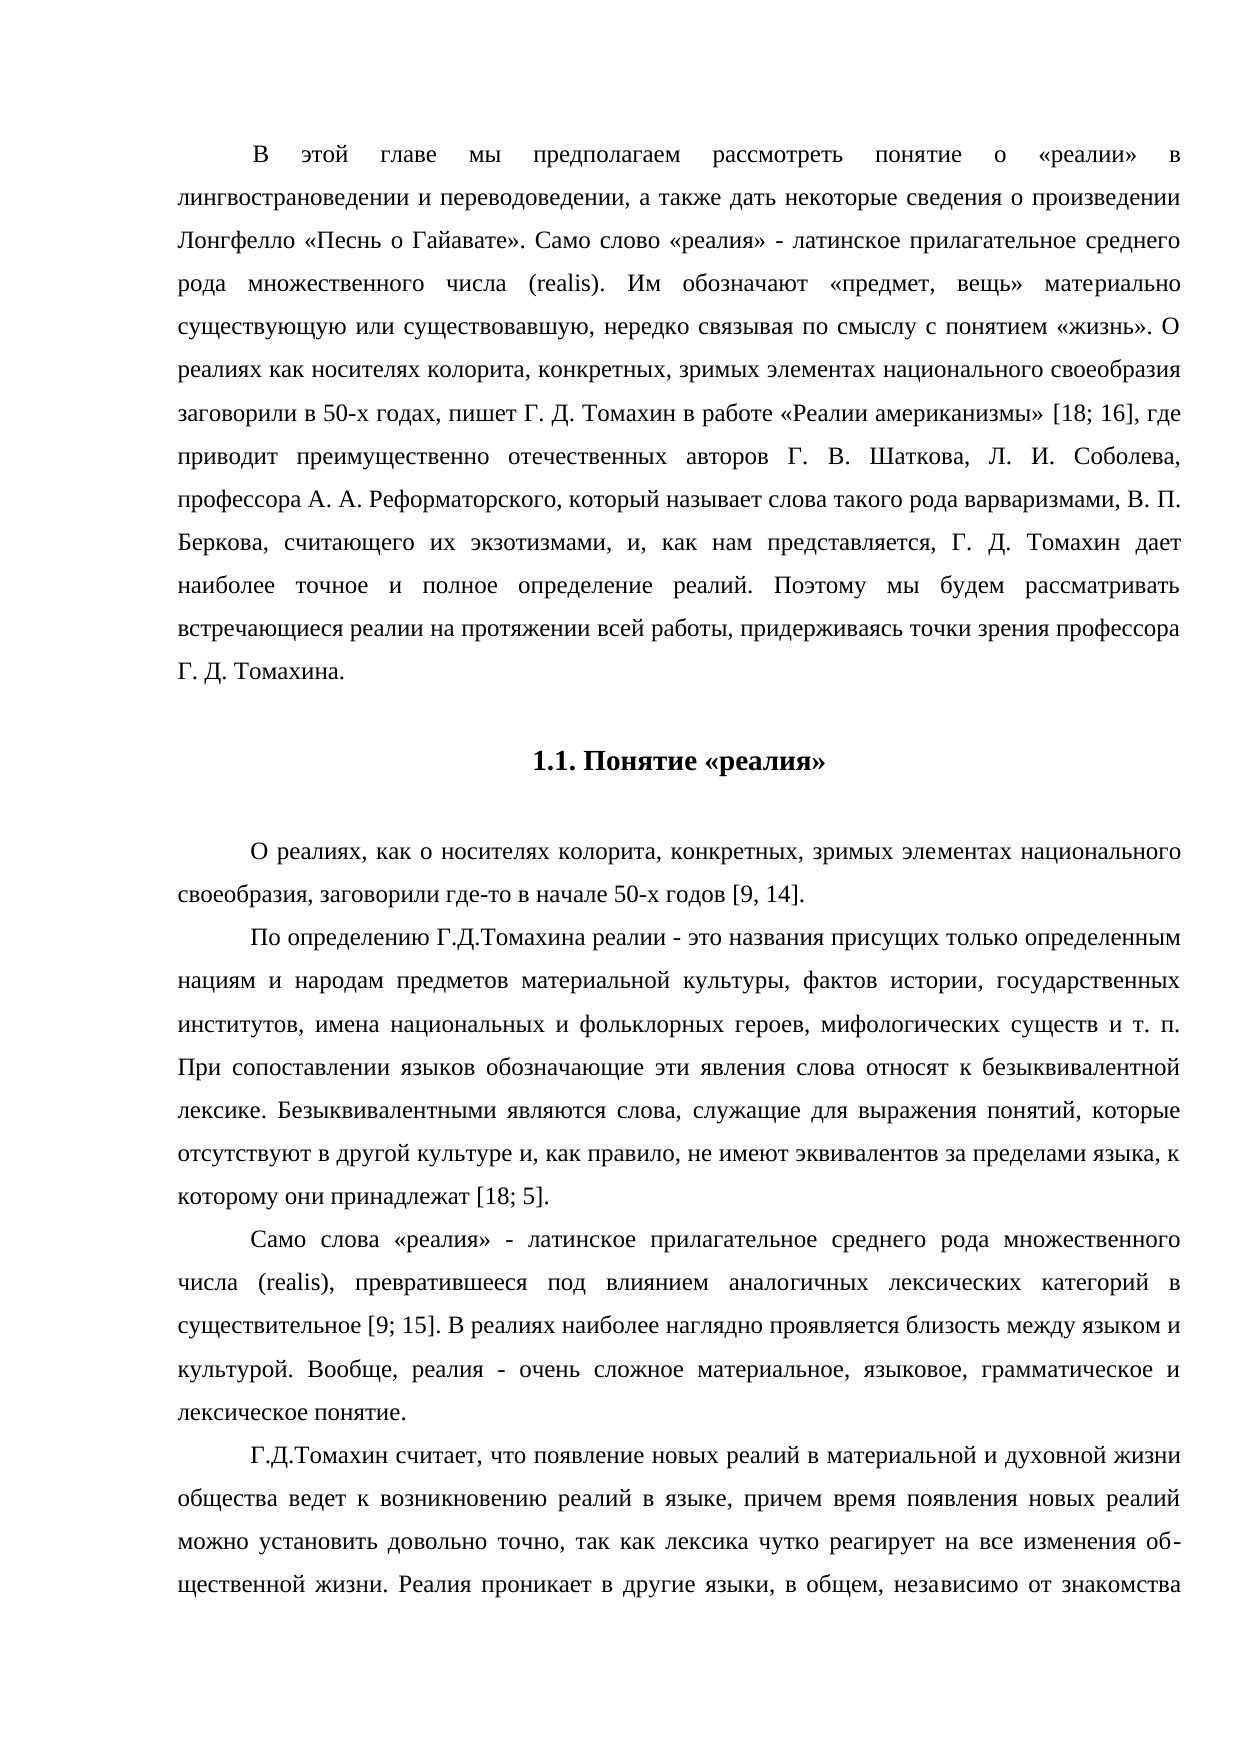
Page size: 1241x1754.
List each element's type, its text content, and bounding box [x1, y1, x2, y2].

text О реалиях, как о носителях колорита, конкретных, зримых элементах национального своеобразия, заговорили где-то в начале 50-х годов [9, 14]. [177, 836, 1181, 908]
text В этой главе мы предполагаем рассмотреть понятие о «реалии» в лингвострановедении и переводоведении, а также дать некоторые сведения о произведении Лонгфелло «Песнь о Гайавате». Само слово «реалия» - латинское прилагательное среднего рода множественного числа (realis). Им обозначают «предмет, вещь» материально существующую или существовавшую, нередко связывая по смыслу с понятием «жизнь». О реалиях как носителях колорита, конкретных, зримых элементах национального своеобразия заговорили в 50-х годах, пишет Г. Д. Томахин в работе «Реалии американизмы» [18; 16], где приводит преимущественно отечественных авторов Г. В. Шаткова, Л. И. Соболева, профессора А. А. Реформаторского, который называет слова такого рода варваризмами, В. П. Беркова, считающего их экзотизмами, и, как нам представляется, Г. Д. Томахин дает наиболее точное и полное определение реалий. Поэтому мы будем рассматривать встречающиеся реалии на протяжении всей работы, придерживаясь точки зрения профессора Г. Д. Томахина. [177, 139, 1181, 685]
subtitle 1.1. Понятие «реалия» [177, 743, 1181, 776]
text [177, 1440, 1181, 1598]
text Само слова «реалия» - латинское прилагательное среднего рода множественного числа (realis), превратившееся под влиянием аналогичных лексических категорий в существительное [9; 15]. В реалиях наиболее наглядно проявляется близость между языком и культурой. Вообще, реалия - очень сложное материальное, языковое, грамматическое и лексическое понятие. [177, 1224, 1181, 1426]
text По определению Г.Д.Томахина реалии - это названия присущих только определенным нациям и народам предметов материальной культуры, фактов истории, государственных институтов, имена национальных и фольклорных героев, мифологических существ и т. п. При сопоставлении языков обозначающие эти явления слова относят к безыквивалентной лексике. Безыквивалентными являются слова, служащие для выражения понятий, которые отсутствуют в другой культуре и, как правило, не имеют эквивалентов за пределами языка, к которому они принадлежат [18; 5]. [177, 922, 1181, 1210]
